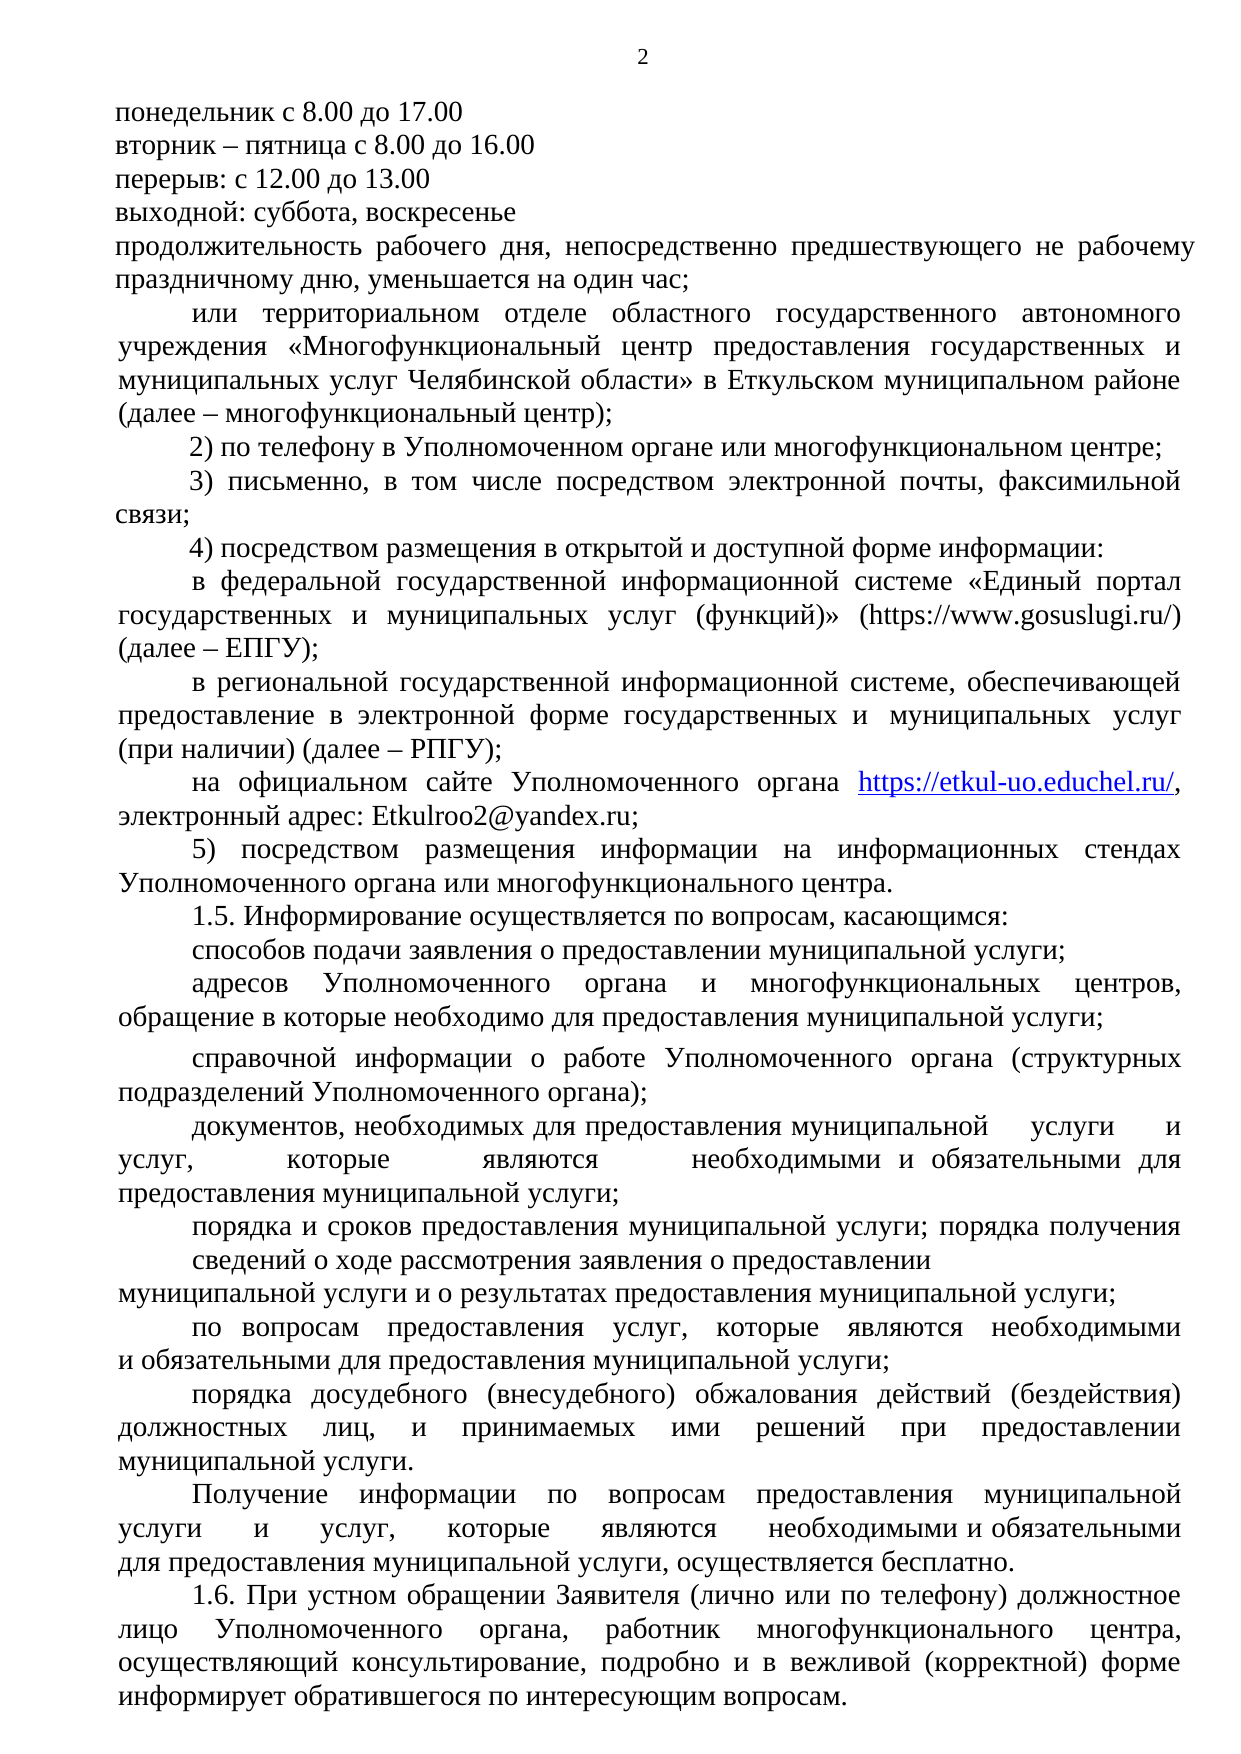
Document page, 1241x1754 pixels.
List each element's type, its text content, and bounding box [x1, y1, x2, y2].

text вторник – пятница с 8.00 до 16.00 [115, 127, 1196, 161]
text муниципальной услуги и о результатах предоставления муниципальной услуги; [118, 1275, 1181, 1309]
text 4) посредством размещения в открытой и доступной форме информации: [85, 530, 1182, 563]
text или территориальном отделе областного государственного автономного учреждения «Многофункциональный центр предоставления государственных и муниципальных услуг Челябинской области» в Еткульском муниципальном районе (далее – многофункциональный центр); [118, 295, 1182, 429]
text адресов Уполномоченного органа и многофункциональных центров, обращение в которые необходимо для предоставления муниципальной услуги; [118, 965, 1182, 1032]
text 2) по телефону в Уполномоченном органе или многофункциональном центре; [85, 429, 1182, 463]
text порядка досудебного (внесудебного) обжалования действий (бездействия) должностных лиц, и принимаемых ими решений при предоставлении муниципальной услуги. [118, 1376, 1181, 1477]
text документов, необходимых для предоставления муниципальной услуги и услуг, которые являются необходимыми и обязательными для предоставления муниципальной услуги; [118, 1108, 1181, 1208]
text перерыв: с 12.00 до 13.00 [115, 161, 1196, 194]
text 5) посредством размещения информации на информационных стендах Уполномоченного органа или многофункционального центра. [118, 832, 1181, 899]
list При устном обращении Заявителя (лично или по телефону) должностное лицо Уполномоченного органа, работник многофункционального центра, осуществляющий консультирование, подробно и в вежливой (корректной) форме информирует обратившегося по интересующим вопросам. [118, 1577, 1182, 1712]
list Информирование осуществляется по вопросам, касающимся: [192, 899, 1196, 932]
text в федеральной государственной информационной системе «Единый портал государственных и муниципальных услуг (функций)» (https://www.gosuslugi.ru/) (далее – ЕПГУ); [118, 563, 1181, 664]
text продолжительность рабочего дня, непосредственно предшествующего не рабочему праздничному дню, уменьшается на один час; [115, 228, 1196, 295]
text 3) письменно, в том числе посредством электронной почты, факсимильной связи; [115, 463, 1182, 530]
text понедельник с 8.00 до 17.00 [115, 94, 1196, 127]
text по вопросам предоставления услуг, которые являются необходимыми и обязательными для предоставления муниципальной услуги; [118, 1309, 1181, 1376]
text справочной информации о работе Уполномоченного органа (структурных подразделений Уполномоченного органа); [118, 1041, 1182, 1108]
text Получение информации по вопросам предоставления муниципальной услуги и услуг, которые являются необходимыми и обязательными для предоставления муниципальной услуги, осуществляется бесплатно. [118, 1477, 1182, 1577]
text выходной: суббота, воскресенье [115, 194, 1196, 228]
text в региональной государственной информационной системе, обеспечивающей предоставление в электронной форме государственных и муниципальных услуг (при наличии) (далее – РПГУ); [118, 664, 1181, 764]
text на официальном сайте Уполномоченного органа https://etkul-uo.educhel.ru/, электронный адрес: Etkulroo2@yandex.ru; [118, 764, 1181, 832]
text способов подачи заявления о предоставлении муниципальной услуги; [118, 932, 1181, 965]
text порядка и сроков предоставления муниципальной услуги; порядка получения сведений о ходе рассмотрения заявления о предоставлении [192, 1208, 1181, 1275]
